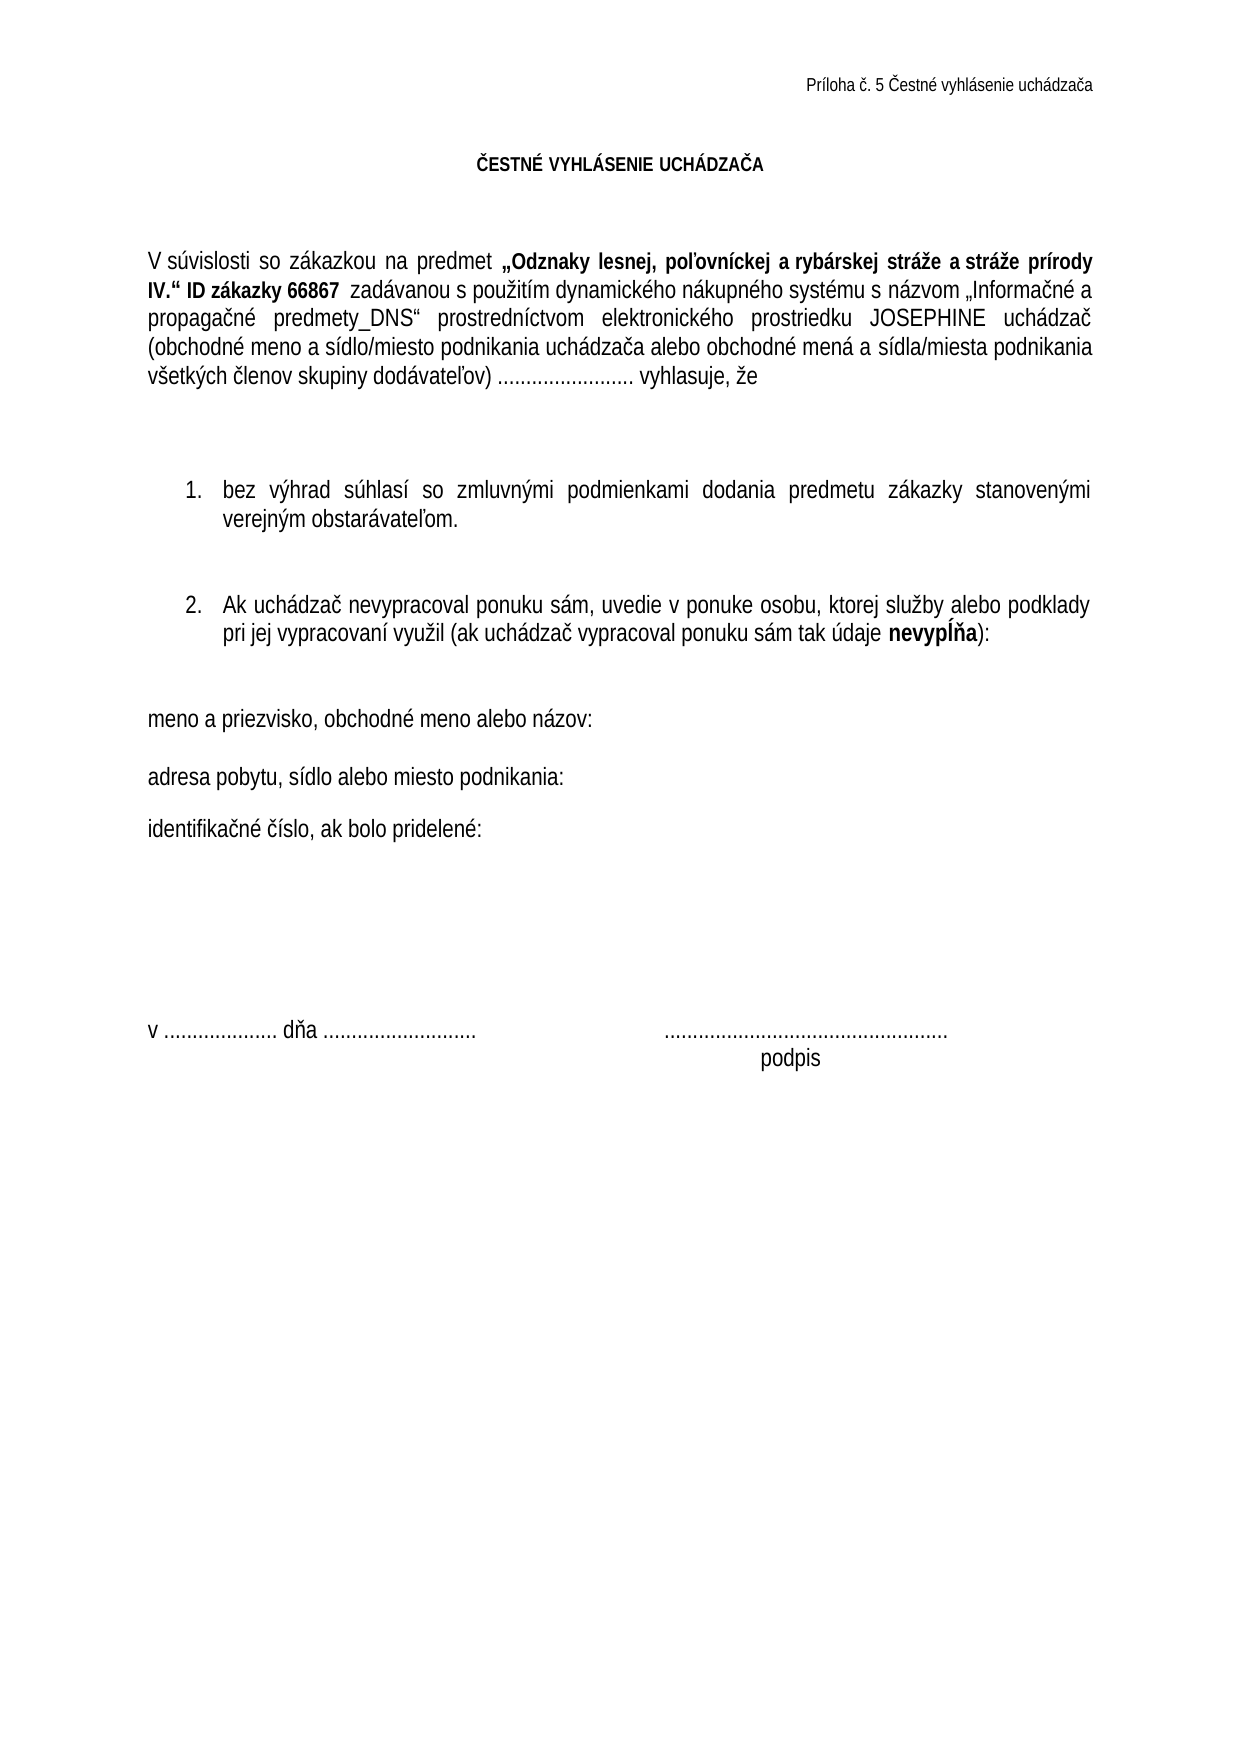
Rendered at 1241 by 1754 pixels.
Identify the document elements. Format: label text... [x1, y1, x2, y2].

subtitle čestné vyhlásenie uchádzača [148, 148, 1093, 176]
list bez výhrad súhlasí so zmluvnými podmienkami dodania predmetu zákazky stanovenými verejným obstarávateľom. [185, 475, 1093, 532]
text meno a priezvisko, obchodné meno alebo názov: [148, 704, 1093, 733]
text v .................... dňa ........................... .................................................. [148, 1015, 1093, 1043]
text V súvislosti so zákazkou na predmet „Odznaky lesnej, poľovníckej a rybárskej stráže a stráže prírody IV.“ ID zákazky 66867 zadávanou s použitím dynamického nákupného systému s názvom „Informačné a propagačné predmety_DNS“ prostredníctvom elektronického prostriedku JOSEPHINE uchádzač (obchodné meno a sídlo/miesto podnikania uchádzača alebo obchodné mená a sídla/miesta podnikania všetkých členov skupiny dodávateľov) ........................ vyhlasuje, že [148, 246, 1093, 389]
text identifikačné číslo, ak bolo pridelené: [148, 814, 1093, 843]
text adresa pobytu, sídlo alebo miesto podnikania: [148, 762, 1093, 790]
list Ak uchádzač nevypracoval ponuku sám, uvedie v ponuke osobu, ktorej služby alebo podklady pri jej vypracovaní využil (ak uchádzač vypracoval ponuku sám tak údaje nevypĺňa): [185, 590, 1093, 647]
text podpis [148, 1043, 1093, 1072]
